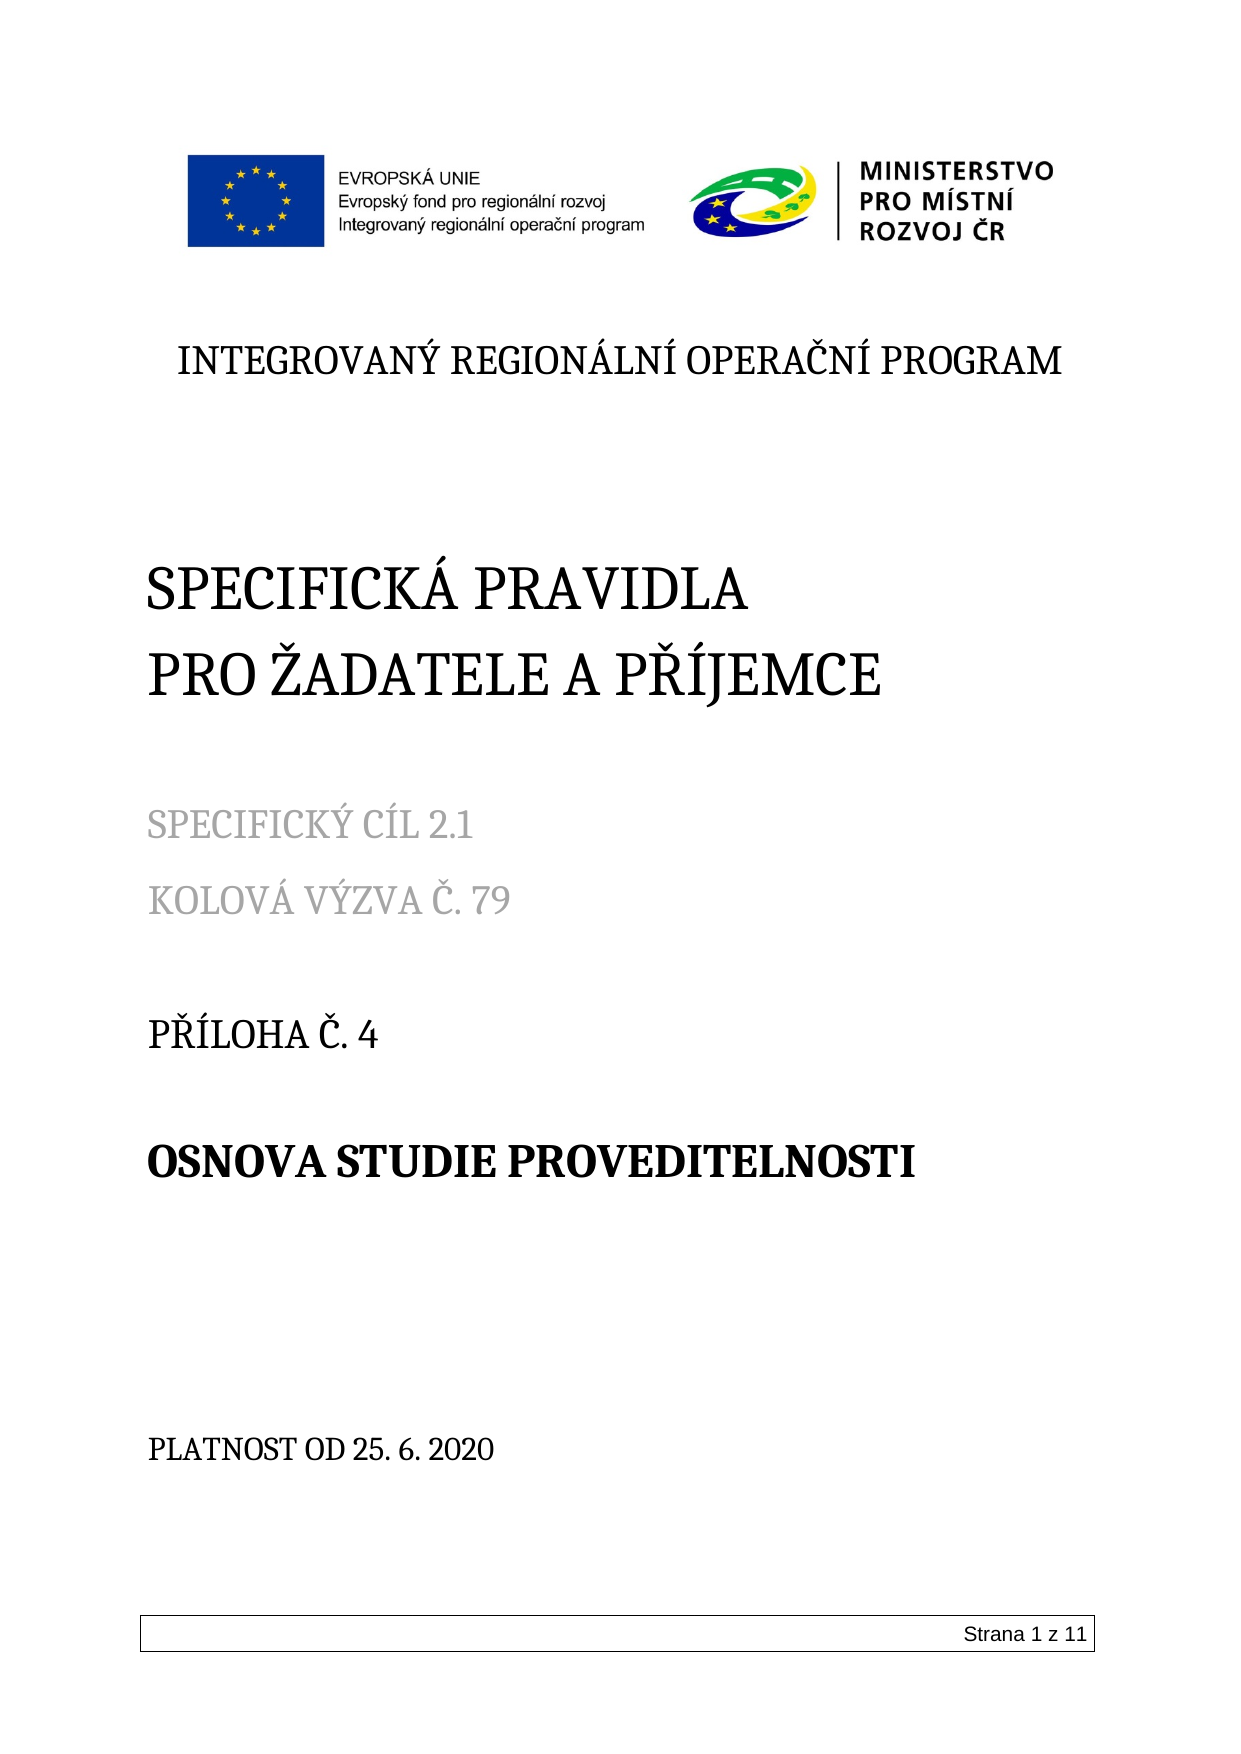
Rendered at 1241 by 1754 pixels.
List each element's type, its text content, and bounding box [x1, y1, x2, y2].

picture [157, 123, 1083, 277]
text INTEGROVANÝ REGIONÁLNÍ OPERAČNÍ PROGRAM [148, 337, 1093, 385]
text PŘÍLOHA Č. 4 [148, 1011, 1093, 1059]
text SPECIFICKÝ CÍL 2.1 [148, 801, 1093, 849]
text SPECIFICKÁ PRAVIDLA [148, 553, 1093, 625]
text PRO ŽADATELE A PŘÍJEMCE [148, 639, 1093, 711]
text Kolová výzva č. 79 [148, 877, 1093, 925]
text Osnova studie proveditelnosti [148, 1134, 1093, 1189]
text pLATNOST OD 25. 6. 2020 [148, 1430, 1093, 1468]
